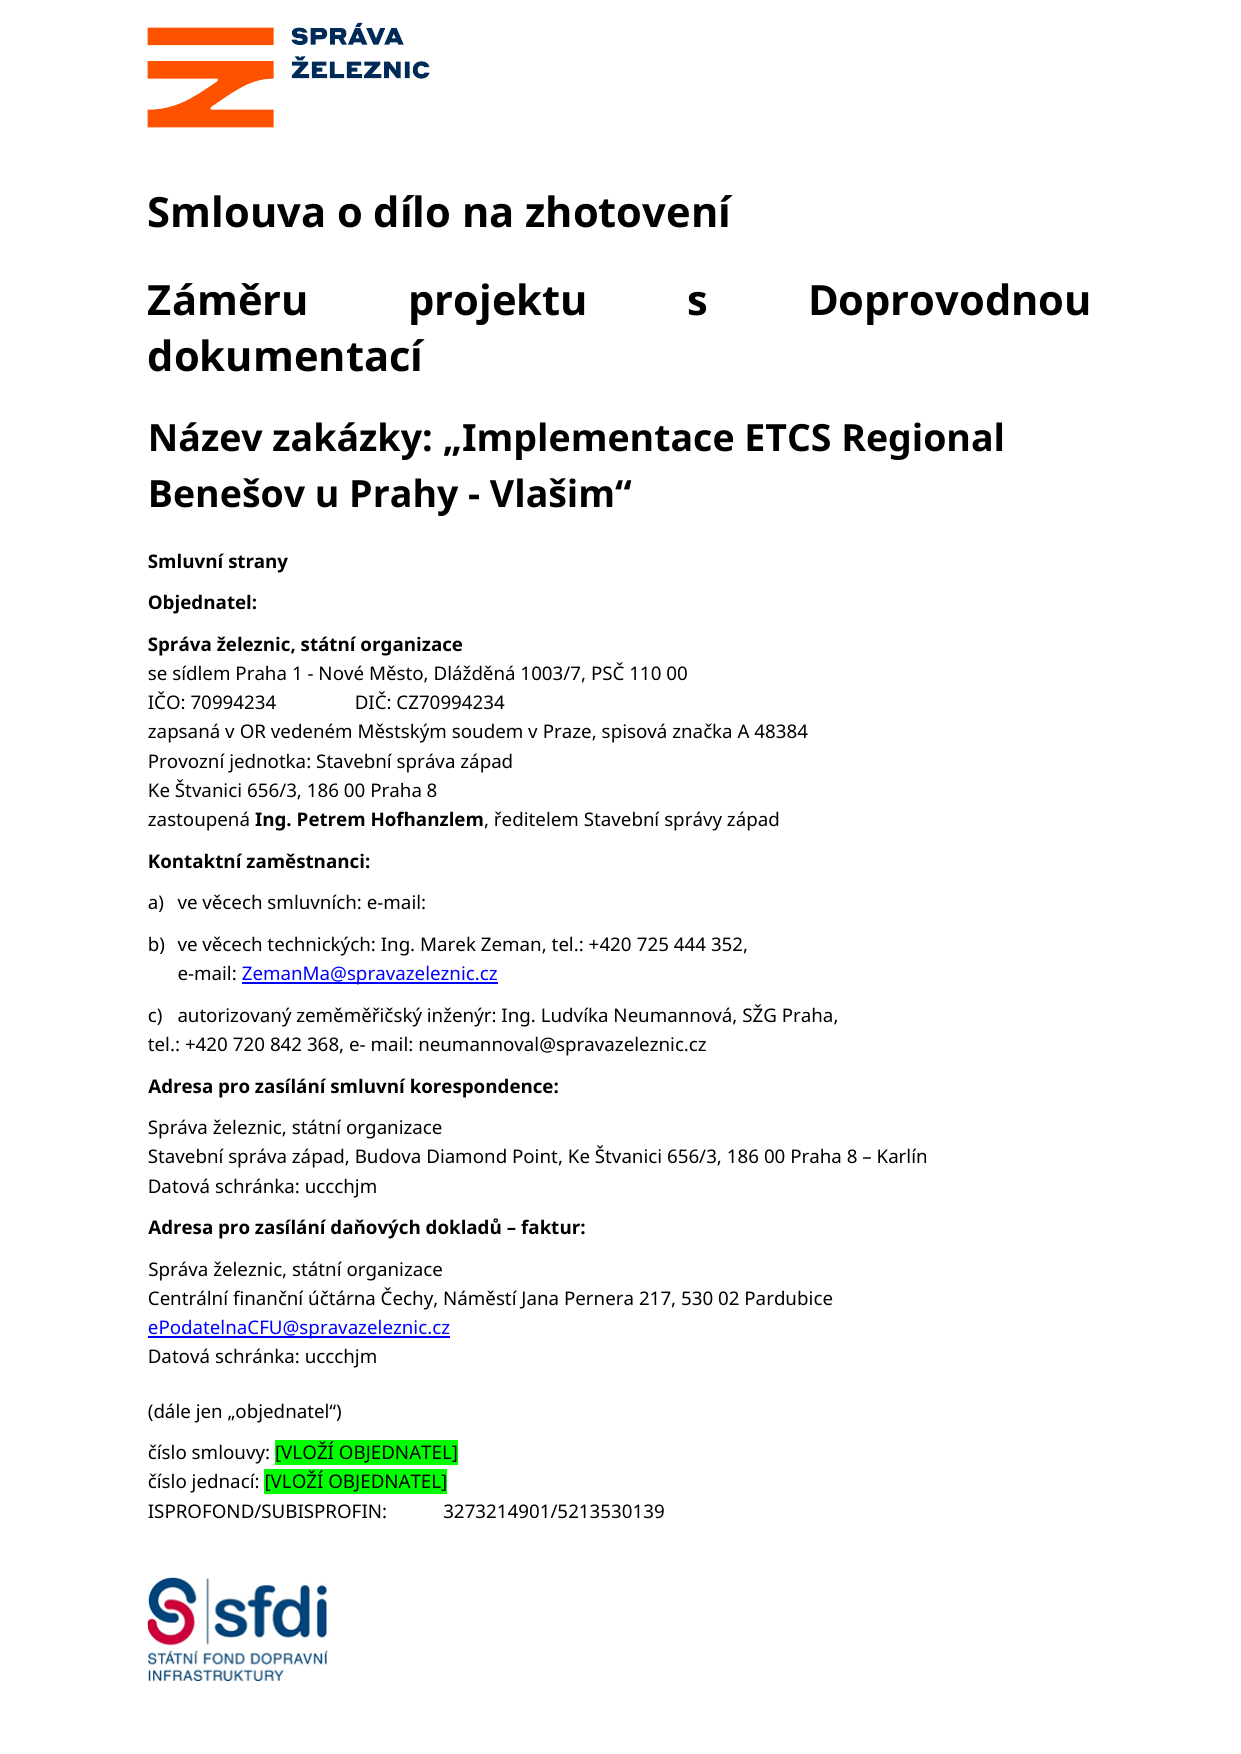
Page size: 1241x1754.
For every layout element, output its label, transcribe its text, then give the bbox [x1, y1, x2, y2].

text tel.: +420 720 842 368, e- mail: neumannoval@spravazeleznic.cz [148, 1028, 1092, 1057]
text Datová schránka: uccchjm [148, 1341, 1092, 1370]
picture [147, 1577, 328, 1681]
text Správa železnic, státní organizace [148, 1253, 1092, 1282]
list ve věcech technických: Ing. Marek Zeman, tel.: +420 725 444 352, [148, 928, 1092, 957]
text ISPROFOND/SUBISPROFIN: 3273214901/5213530139 [148, 1495, 1092, 1524]
title Záměru projektu s Doprovodnou dokumentací [148, 271, 1092, 384]
text Centrální finanční účtárna Čechy, Náměstí Jana Pernera 217, 530 02 Pardubice [148, 1282, 1092, 1311]
text ePodatelnaCFU@spravazeleznic.cz [148, 1311, 1092, 1341]
text Kontaktní zaměstnanci: [148, 845, 1092, 874]
text se sídlem Praha 1 - Nové Město, Dlážděná 1003/7, PSČ 110 00 [148, 657, 1092, 686]
text e-mail: ZemanMa@spravazeleznic.cz [177, 957, 1092, 986]
text Objednatel: [148, 586, 1092, 616]
subtitle Smluvní strany [148, 548, 1092, 574]
text Správa železnic, státní organizace [148, 1111, 1092, 1141]
text Stavební správa západ, Budova Diamond Point, Ke Štvanici 656/3, 186 00 Praha 8 – Karlín [148, 1141, 1092, 1170]
text Adresa pro zasílání daňových dokladů – faktur: [148, 1211, 1092, 1241]
text IČO: 70994234 DIČ: CZ70994234 [148, 686, 1092, 716]
text Ke Štvanici 656/3, 186 00 Praha 8 [148, 774, 1092, 803]
text číslo smlouvy: [VLOŽÍ OBJEDNATEL] [148, 1436, 1092, 1466]
text Správa železnic, státní organizace [148, 628, 1092, 657]
list autorizovaný zeměměřičský inženýr: Ing. Ludvíka Neumannová, SŽG Praha, [148, 999, 1092, 1028]
text Provozní jednotka: Stavební správa západ [148, 745, 1092, 774]
text Smlouva o dílo na zhotovení [148, 183, 1092, 240]
text zapsaná v OR vedeném Městským soudem v Praze, spisová značka A 48384 [148, 716, 1092, 745]
text Adresa pro zasílání smluvní korespondence: [148, 1070, 1092, 1099]
text Datová schránka: uccchjm [148, 1170, 1092, 1199]
text číslo jednací: [VLOŽÍ OBJEDNATEL] [148, 1466, 1092, 1495]
text (dále jen „objednatel“) [148, 1395, 1092, 1424]
text zastoupená Ing. Petrem Hofhanzlem, ředitelem Stavební správy západ [148, 803, 1092, 832]
list ve věcech smluvních: e-mail: [148, 886, 1092, 916]
text Název zakázky: [148, 411, 1092, 518]
